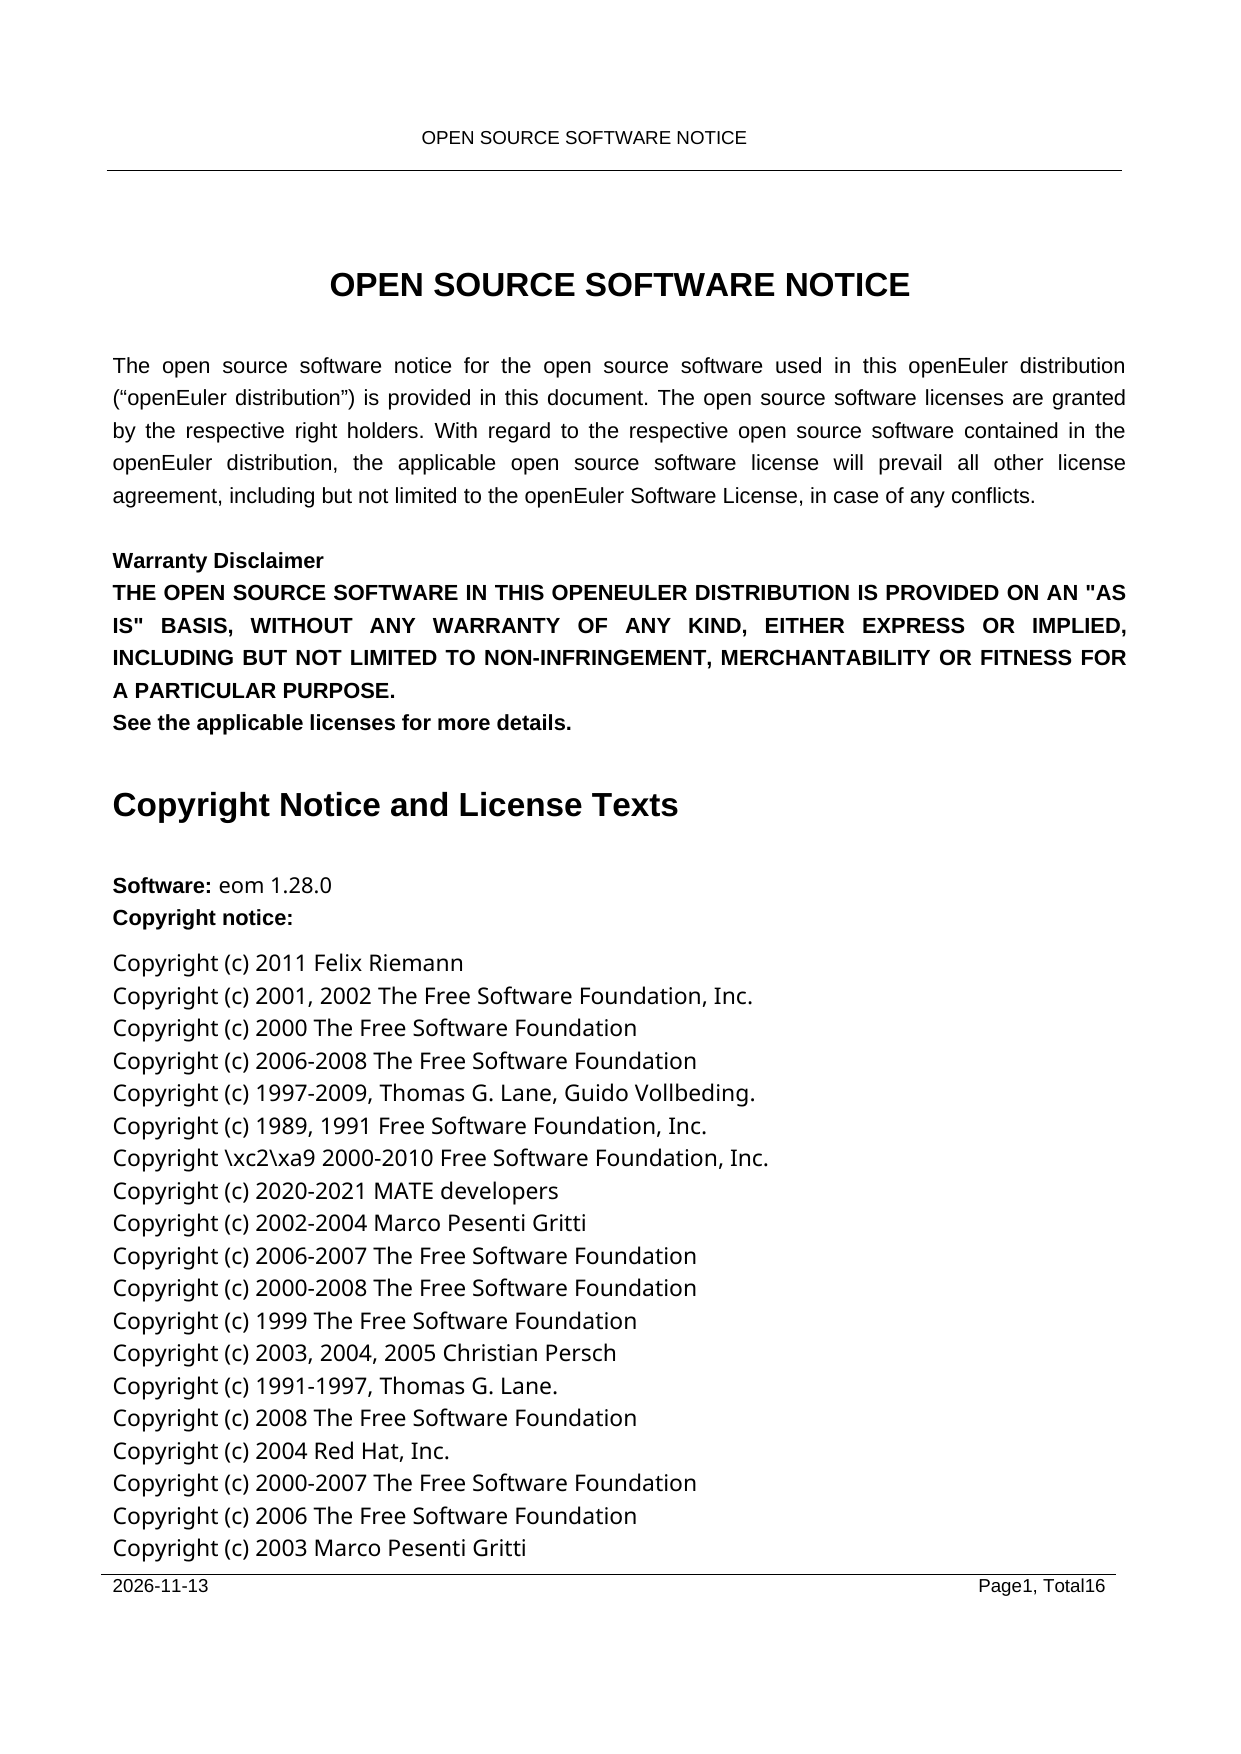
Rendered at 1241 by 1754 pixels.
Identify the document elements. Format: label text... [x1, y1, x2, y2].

text Copyright Notice and License Texts [112, 771, 1128, 836]
title Software: eom 1.28.0 [112, 869, 1128, 901]
text THE OPEN SOURCE SOFTWARE IN THIS OPENEULER DISTRIBUTION IS PROVIDED ON AN "AS IS" BASIS, WITHOUT ANY WARRANTY OF ANY KIND, EITHER EXPRESS OR IMPLIED, INCLUDING BUT NOT LIMITED TO NON-INFRINGEMENT, MERCHANTABILITY OR FITNESS FOR A PARTICULAR PURPOSE. See the applicable licenses for more details. [112, 576, 1128, 739]
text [112, 947, 1128, 1564]
text Copyright notice: [112, 901, 1128, 934]
text OPEN SOURCE SOFTWARE NOTICE [112, 251, 1128, 316]
text The open source software notice for the open source software used in this openEuler distribution (“openEuler distribution”) is provided in this document. The open source software licenses are granted by the respective right holders. With regard to the respective open source software contained in the openEuler distribution, the applicable open source software license will prevail all other license agreement, including but not limited to the openEuler Software License, in case of any conflicts. [112, 349, 1128, 511]
text Warranty Disclaimer [112, 544, 1128, 576]
